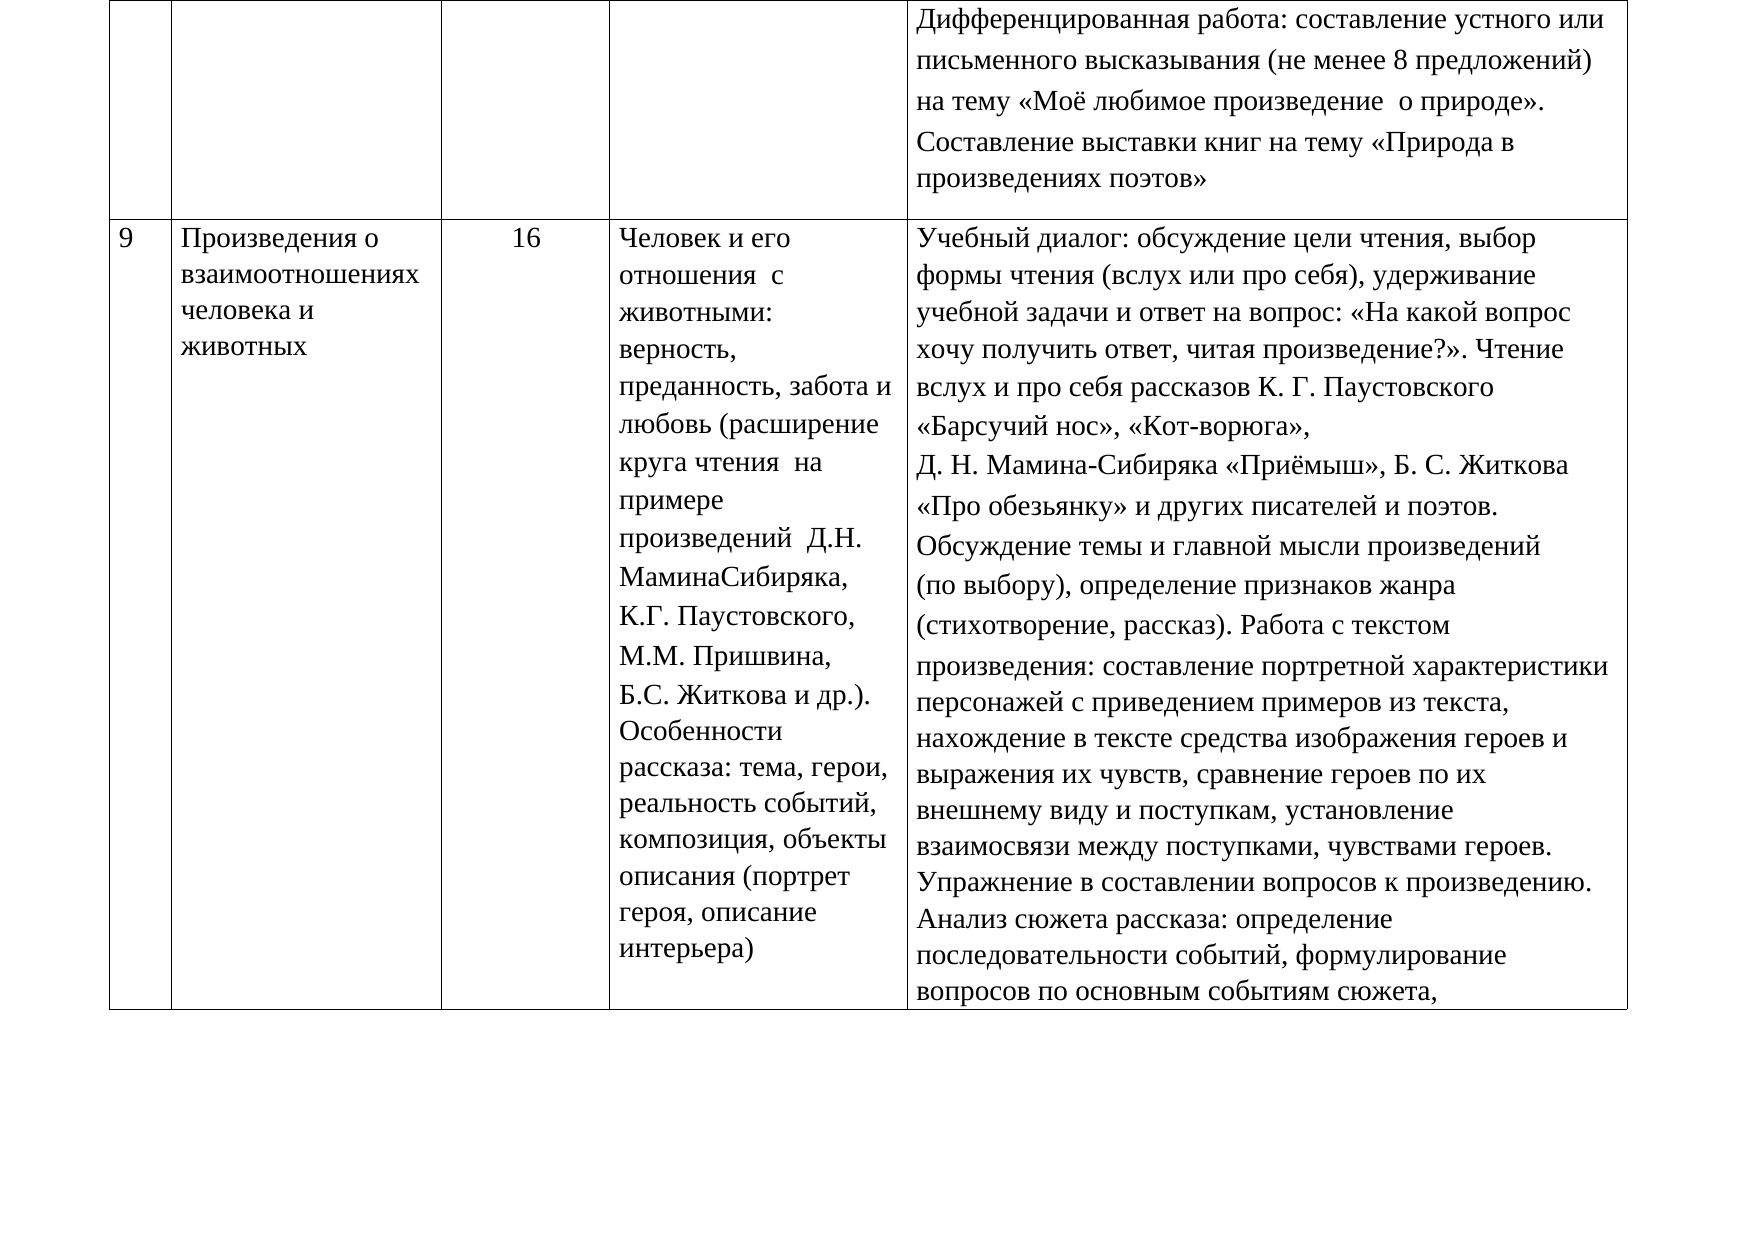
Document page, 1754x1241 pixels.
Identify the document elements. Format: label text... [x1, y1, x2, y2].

table_header [110, 1, 171, 218]
table_cell 16 [442, 220, 609, 1009]
table_cell Человек и его отношения с животными: верность, преданность, забота и любовь (расширение круга чтения на примере произведений Д.Н. МаминаСибиряка, К.Г. Паустовского, М.М. Пришвина, Б.С. Житкова и др.). Особенности рассказа: тема, герои, реальность событий, композиция, объекты описания (портрет героя, описание интерьера) [610, 220, 907, 1009]
table_cell 9 [110, 220, 171, 1009]
table_header Дифференцированная работа: составление устного или письменного высказывания (не менее 8 предложений) на тему «Моё любимое произведение о природе». Составление выставки книг на тему «Природа в произведениях поэтов» [908, 1, 1627, 218]
table_cell Произведения о взаимоотношениях человека и животных [172, 220, 441, 1009]
table_cell Учебный диалог: обсуждение цели чтения, выбор формы чтения (вслух или про себя), удерживание учебной задачи и ответ на вопрос: «На какой вопрос хочу получить ответ, читая произведение?». Чтение вслух и про себя рассказов К. Г. Паустовского «Барсучий нос», «Кот-ворюга», Д. Н. Мамина-Сибиряка «Приёмыш», Б. С. Житкова «Про обезьянку» и других писателей и поэтов. Обсуждение темы и главной мысли произведений (по выбору), определение признаков жанра (стихотворение, рассказ). Работа с текстом произведения: составление портретной характеристики персонажей с приведением примеров из текста, нахождение в тексте средства изображения героев и выражения их чувств, сравнение героев по их внешнему виду и поступкам, установление взаимосвязи между поступками, чувствами героев. Упражнение в составлении вопросов к произведению. Анализ сюжета рассказа: определение последовательности событий, формулирование вопросов по основным событиям сюжета, [908, 220, 1627, 1009]
table_header [610, 1, 907, 218]
table_header [442, 1, 609, 218]
table_header [172, 1, 441, 218]
